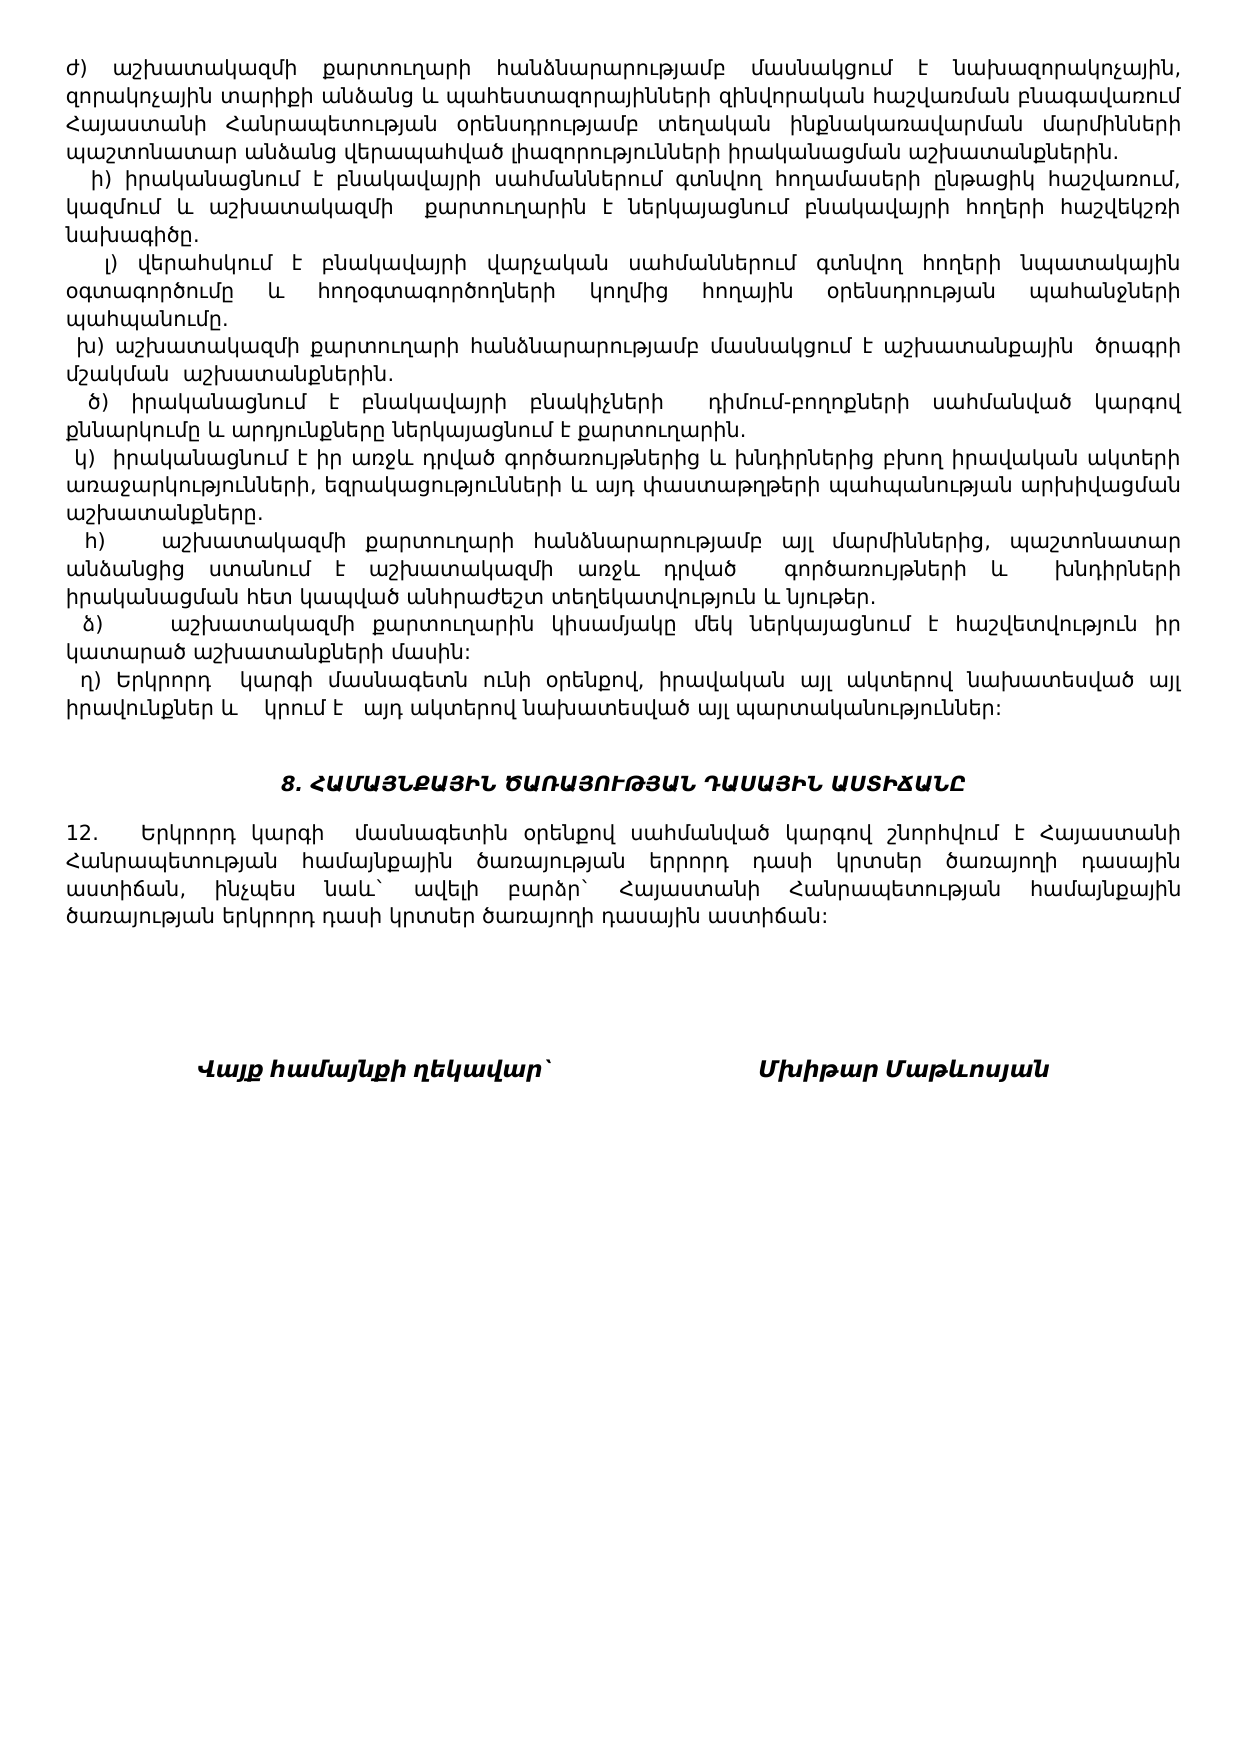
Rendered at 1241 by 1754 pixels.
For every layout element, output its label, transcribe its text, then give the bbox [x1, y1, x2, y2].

text կ) իրականացնում է իր առջև դրված գործառույթներից և խնդիրներից բխող իրավական ակտերի առաջարկությունների, եզրակացությունների և այդ փաստաթղթերի պահպանության արխիվացման աշխատանքները. [66, 446, 1181, 526]
text ղ) Երկրորդ կարգի մասնագետն ունի oրենքով, իրավական այլ ակտերով նախատեսված այլ իրավունքներ և կրում է այդ ակտերով նախատեսված այլ պարտականություններ: [66, 668, 1181, 720]
text 12. Երկրորդ կարգի մասնագետին օրենքով սահմանված կարգով շնորհվում է Հայաստանի Հանրապետության համայնքային ծառայության երրորդ դասի կրտսեր ծառայողի դասային աստիճան, ինչպես նաև` ավելի բարձր` Հայաստանի Հանրապետության համայնքային ծառայության երկրորդ դասի կրտսեր ծառայողի դասային աստիճան: [66, 821, 1181, 929]
text հ) աշխատակազմի քարտուղարի հանձնարարությամբ այլ մարմիններից, պաշտոնատար անձանցից ստանում է աշխատակազմի առջև դրված գործառույթների և խնդիրների իրականացման հետ կապված անհրաժեշտ տեղեկատվություն և նյութեր. [66, 529, 1181, 609]
text ժ) աշխատակազմի քարտուղարի հանձնարարությամբ մասնակցում է նախազորակոչային, զորակոչային տարիքի անձանց և պահեստազորայինների զինվորական հաշվառման բնագավառում Հայաստանի Հանրապետության օրենսդրությամբ տեղական ինքնակառավարման մարմինների պաշտոնատար անձանց վերապահված լիազորությունների իրականացման աշխատանքներին. [66, 56, 1181, 164]
text ի) իրականացնում է բնակավայրի սահմաններում գտնվող հողամասերի ընթացիկ հաշվառում, կազմում և աշխատակազմի քարտուղարին է ներկայացնում բնակավայրի հողերի հաշվեկշռի նախագիծը. [66, 167, 1181, 247]
text 8. ՀԱՄԱՅՆՔԱՅԻՆ ԾԱՌԱՅՈՒԹՅԱՆ ԴԱՍԱՅԻՆ ԱՍՏԻՃԱՆԸ [66, 772, 1181, 797]
text լ) վերահսկում է բնակավայրի վարչական սահմաններում գտնվող հողերի նպատակային օգտագործումը և հողօգտագործողների կողմից հողային օրենսդրության պահանջների պահպանումը. [66, 251, 1181, 331]
text Վայք համայնքի ղեկավար` Մխիթար Մաթևոսյան [66, 1053, 1181, 1084]
text ծ) իրականացնում է բնակավայրի բնակիչների դիմում-բողոքների սահմանված կարգով քննարկումը և արդյունքները ներկայացնում է քարտուղարին. [66, 390, 1181, 442]
text ձ) աշխատակազմի քարտուղարին կիսամյակը մեկ ներկայացնում է հաշվետվություն իր կատարած աշխատանքների մասին: [66, 612, 1181, 664]
text խ) աշխատակազմի քարտուղարի հանձնարարությամբ մասնակցում է աշխատանքային ծրագրի մշակման աշխատանքներին. [66, 334, 1181, 386]
